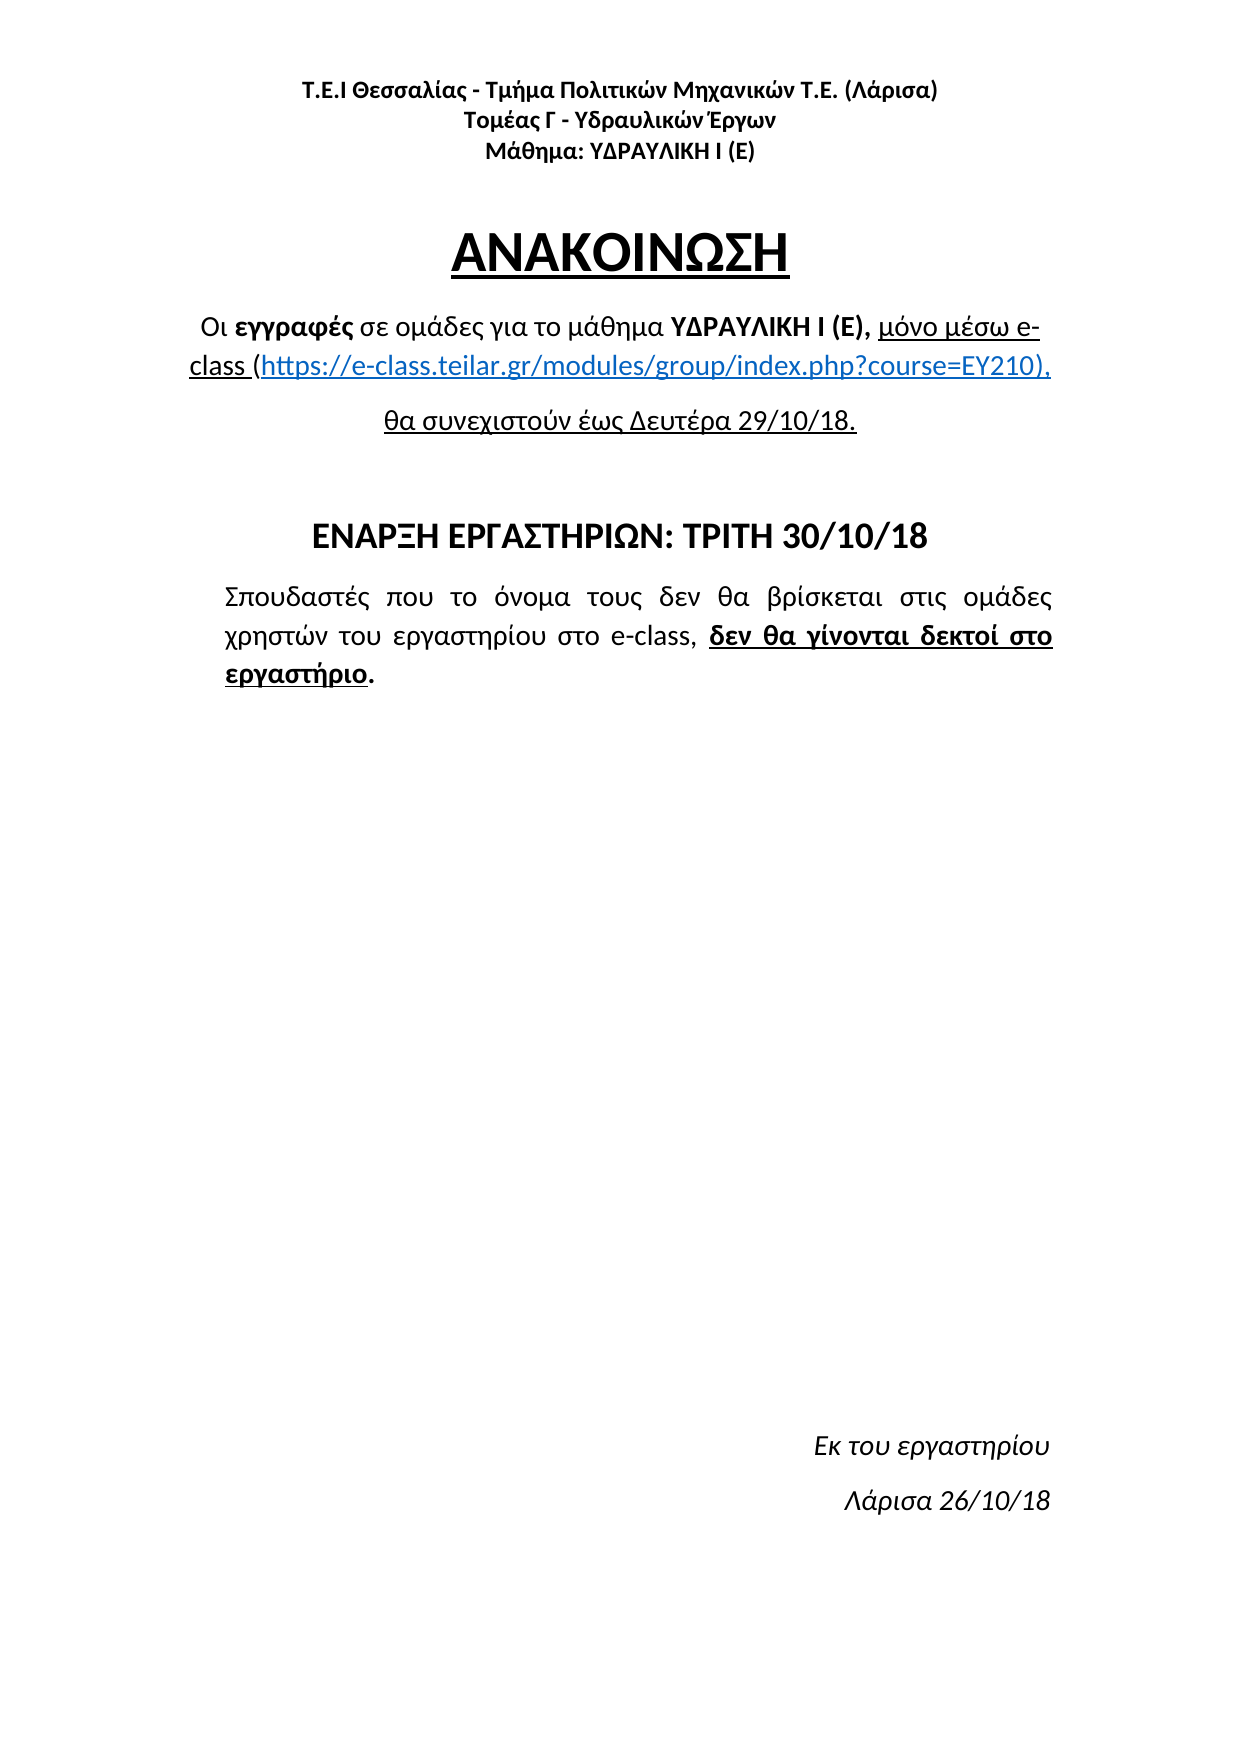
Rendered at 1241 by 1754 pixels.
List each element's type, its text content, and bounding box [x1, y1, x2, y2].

text θα συνεχιστούν έως Δευτέρα 29/10/18. [187, 402, 1053, 438]
text Οι εγγραφές σε ομάδες για το μάθημα ΥΔΡΑΥΛΙΚΗ Ι (Ε), μόνο μέσω e-class (https://e-class.teilar.gr/modules/group/index.php?course=EY210), [187, 308, 1053, 382]
text Εκ του εργαστηρίου [187, 1427, 1053, 1462]
text Λάρισα 26/10/18 [187, 1482, 1053, 1517]
text ΑΝΑΚΟΙΝΩΣΗ [187, 215, 1053, 286]
list Σπουδαστές που το όνομα τους δεν θα βρίσκεται στις ομάδες χρηστών του εργαστηρίου στο e-class, δεν θα γίνονται δεκτοί στο εργαστήριο. [225, 578, 1053, 691]
text ΕΝΑΡΞΗ ΕΡΓΑΣΤΗΡΙΩΝ: ΤΡΙΤΗ 30/10/18 [187, 512, 1053, 558]
